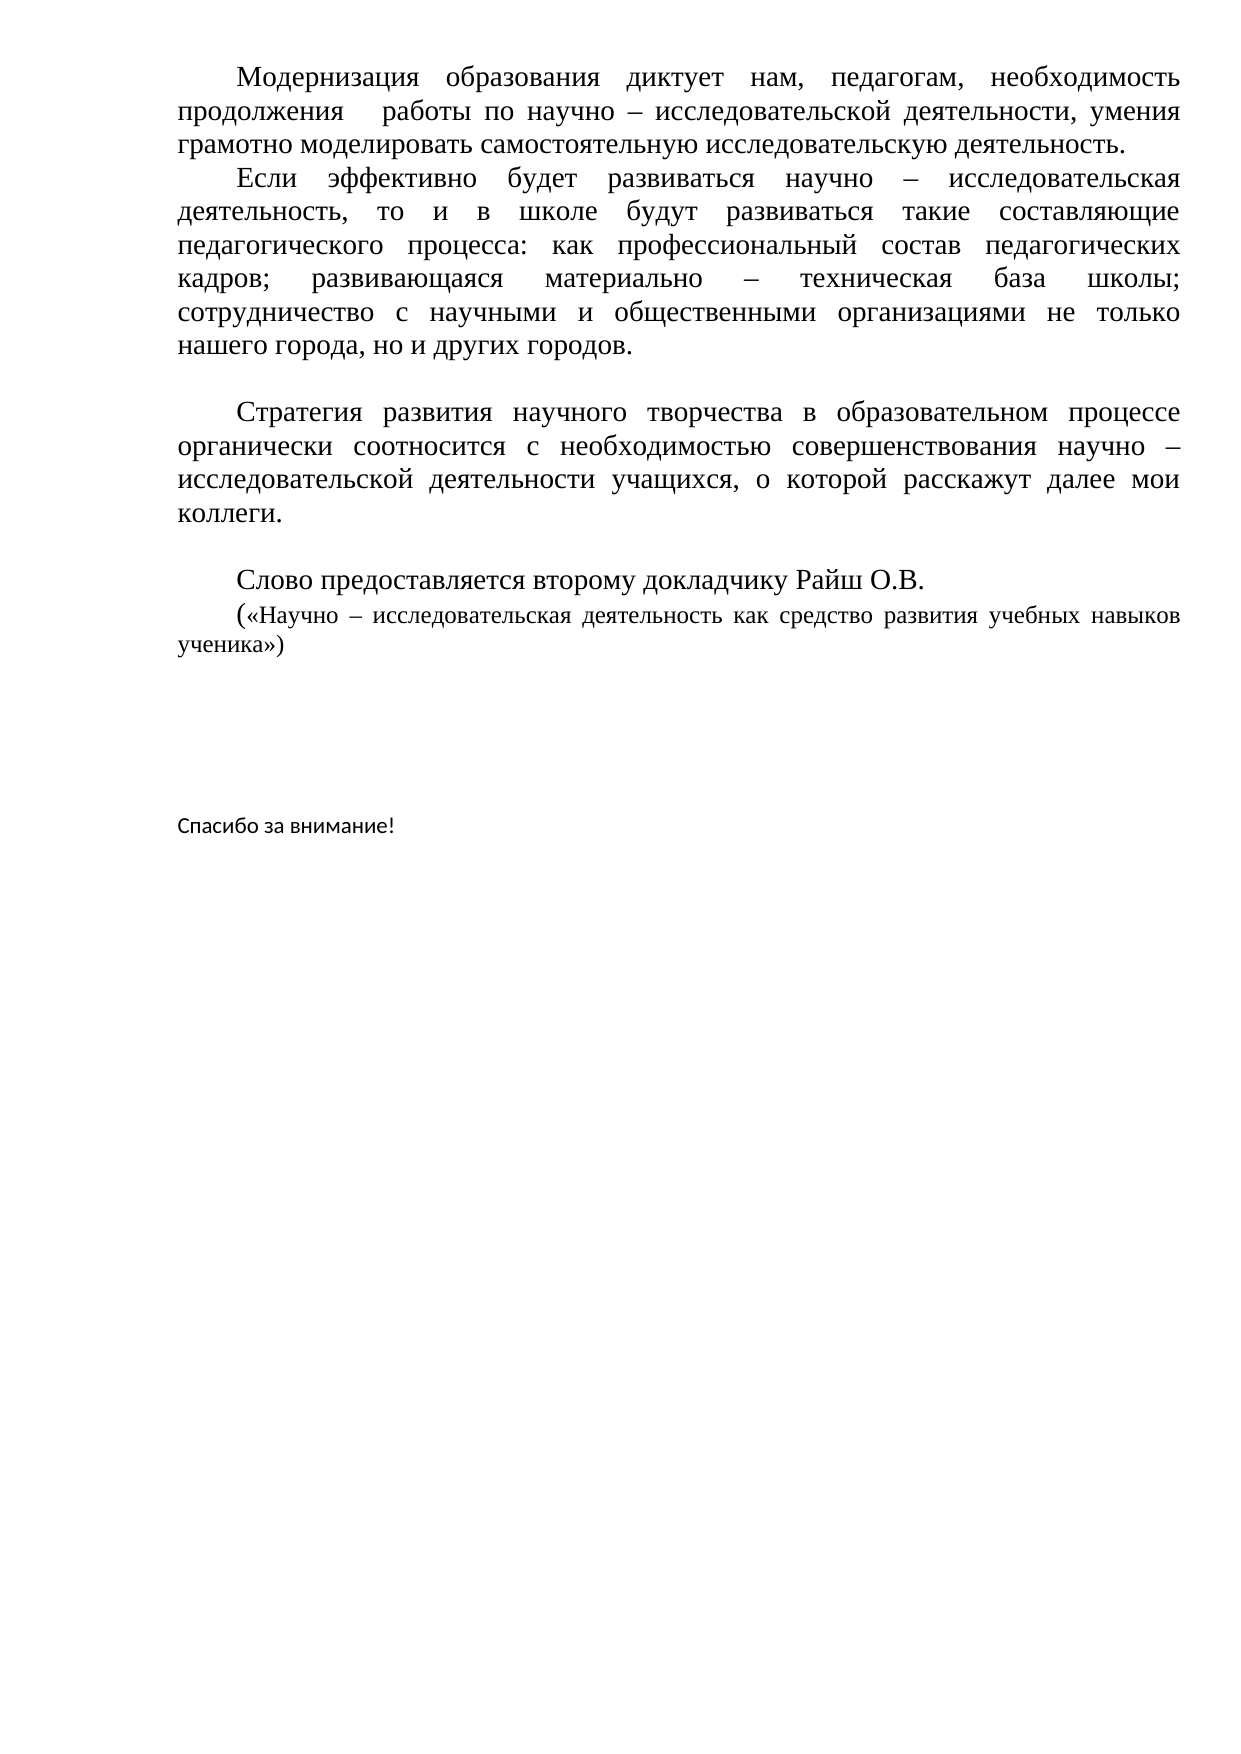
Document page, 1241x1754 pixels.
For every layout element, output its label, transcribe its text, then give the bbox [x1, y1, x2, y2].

text Спасибо за внимание! [177, 812, 1181, 840]
text Стратегия развития научного творчества в образовательном процессе органически соотносится с необходимостью совершенствования научно – исследовательской деятельности учащихся, о которой расскажут далее мои коллеги. [177, 394, 1181, 529]
text Модернизация образования диктует нам, педагогам, необходимость продолжения работы по научно – исследовательской деятельности, умения грамотно моделировать самостоятельную исследовательскую деятельность. [177, 59, 1181, 160]
text Слово предоставляется второму докладчику Райш О.В. [177, 562, 1181, 596]
text Если эффективно будет развиваться научно – исследовательская деятельность, то и в школе будут развиваться такие составляющие педагогического процесса: как профессиональный состав педагогических кадров; развивающаяся материально – техническая база школы; сотрудничество с научными и общественными организациями не только нашего города, но и других городов. [177, 160, 1181, 361]
text («Научно – исследовательская деятельность как средство развития учебных навыков ученика») [177, 596, 1181, 658]
